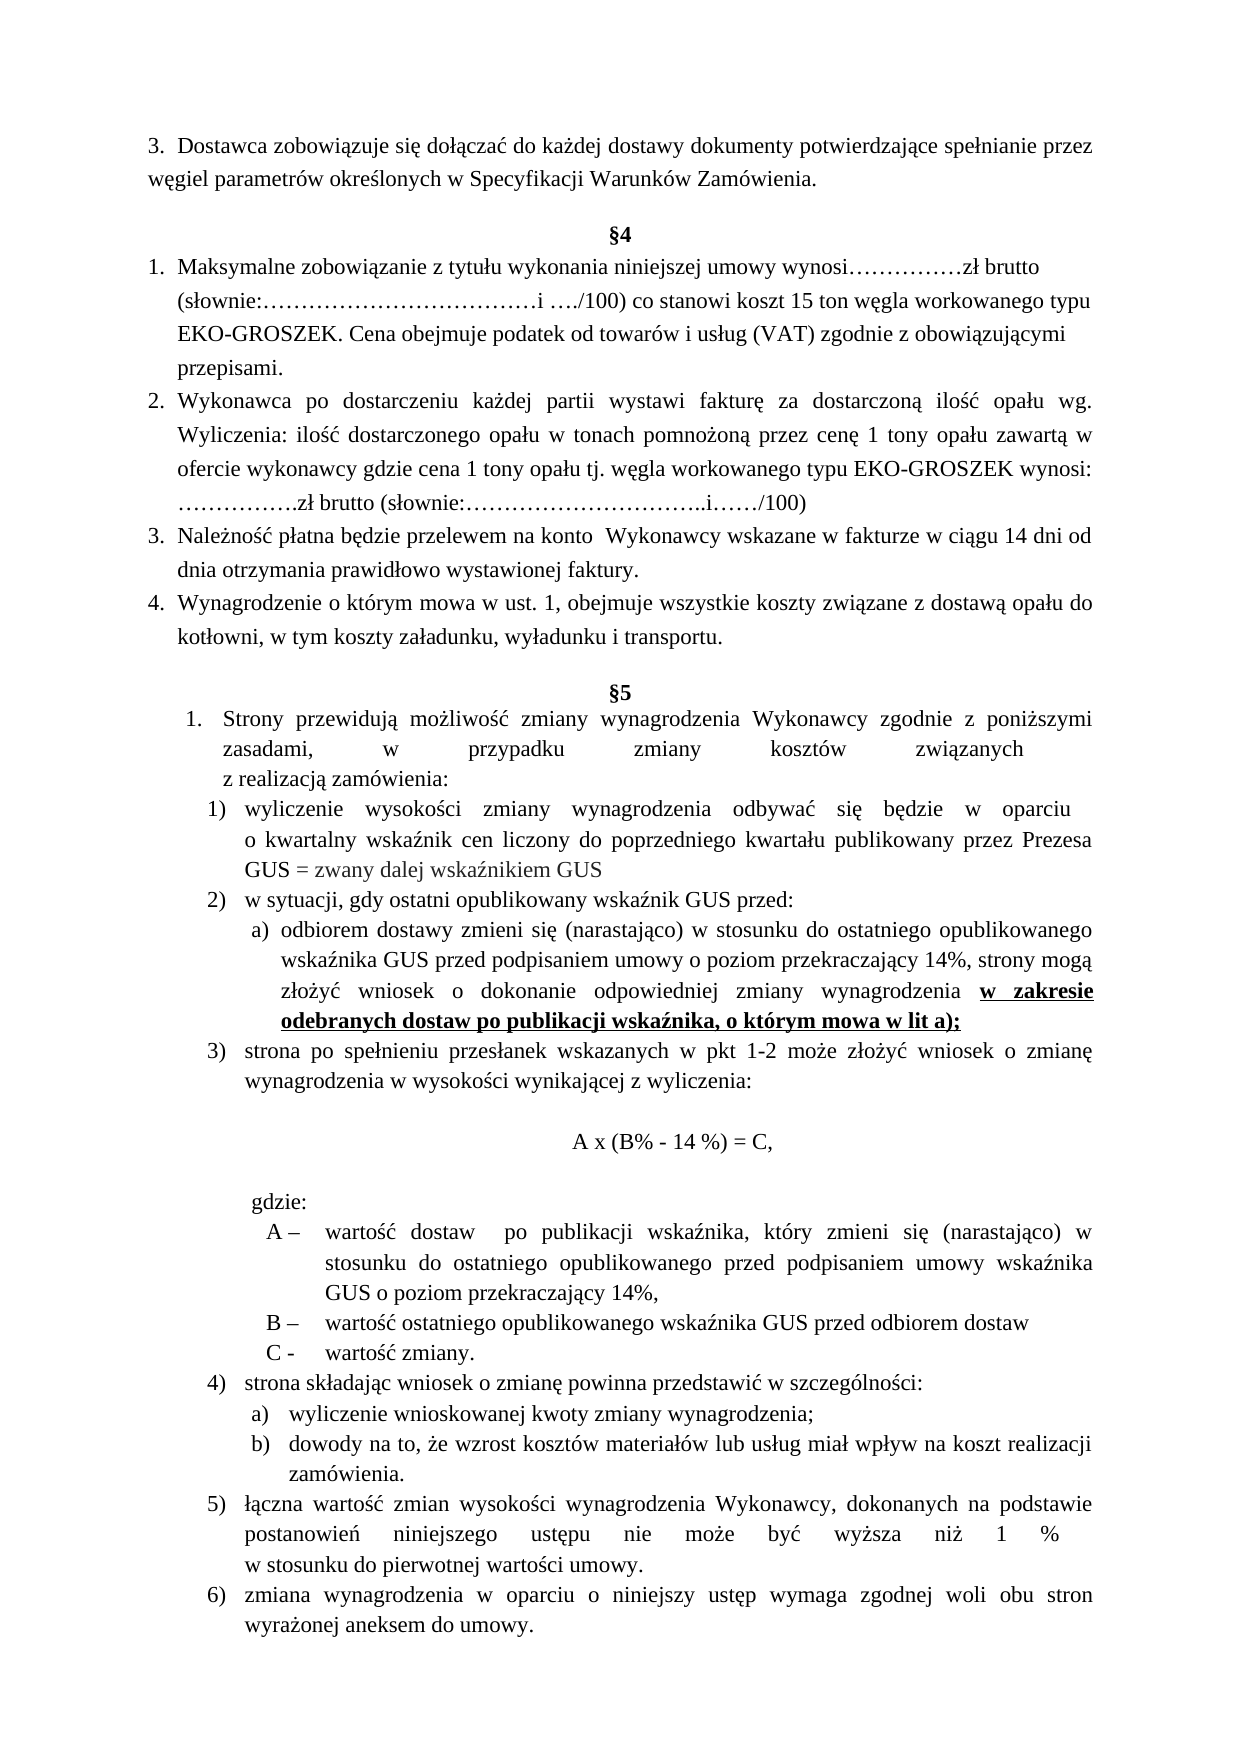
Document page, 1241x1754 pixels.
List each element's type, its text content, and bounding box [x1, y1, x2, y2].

text §4 [148, 221, 1092, 247]
text A – wartość dostaw po publikacji wskaźnika, który zmieni się (narastająco) w stosunku do ostatniego opublikowanego przed podpisaniem umowy wskaźnika GUS o poziom przekraczający 14%, [266, 1218, 1094, 1305]
text EKO-GROSZEK. Cena obejmuje podatek od towarów i usług (VAT) zgodnie z obowiązującymi [148, 320, 1094, 347]
list wyliczenie wysokości zmiany wynagrodzenia odbywać się będzie w oparciu o kwartalny wskaźnik cen liczony do poprzedniego kwartału publikowany przez Prezesa GUS = zwany dalej wskaźnikiem GUS [207, 796, 1094, 882]
list wyliczenie wnioskowanej kwoty zmiany wynagrodzenia; [251, 1400, 1094, 1426]
list Strony przewidują możliwość zmiany wynagrodzenia Wykonawcy zgodnie z poniższymi zasadami, w przypadku zmiany kosztów związanych z realizacją zamówienia: [185, 705, 1094, 792]
text gdzie: [251, 1188, 1094, 1214]
list Wykonawca po dostarczeniu każdej partii wystawi fakturę za dostarczoną ilość opału wg. Wyliczenia: ilość dostarczonego opału w tonach pomnożoną przez cenę 1 tony opału zawartą w ofercie wykonawcy gdzie cena 1 tony opału tj. węgla workowanego typu EKO-GROSZEK wynosi:…………….zł brutto (słownie:…………………………..i……/100) [148, 388, 1094, 515]
list Należność płatna będzie przelewem na konto Wykonawcy wskazane w fakturze w ciągu 14 dni od dnia otrzymania prawidłowo wystawionej faktury. [148, 522, 1094, 582]
text A x (B% - 14 %) = C, [251, 1128, 1094, 1154]
text C - wartość zmiany. [266, 1339, 1094, 1366]
text przepisami. [148, 354, 1094, 380]
list dowody na to, że wzrost kosztów materiałów lub usług miał wpływ na koszt realizacji zamówienia. [251, 1430, 1094, 1486]
text §5 [148, 678, 1092, 705]
list w sytuacji, gdy ostatni opublikowany wskaźnik GUS przed: [207, 886, 1094, 912]
list odbiorem dostawy zmieni się (narastająco) w stosunku do ostatniego opublikowanego wskaźnika GUS przed podpisaniem umowy o poziom przekraczający 14%, strony mogą złożyć wniosek o dokonanie odpowiedniej zmiany wynagrodzenia w zakresie odebranych dostaw po publikacji wskaźnika, o którym mowa w lit a); [251, 916, 1094, 1033]
list strona po spełnieniu przesłanek wskazanych w pkt 1-2 może złożyć wniosek o zmianę wynagrodzenia w wysokości wynikającej z wyliczenia: [207, 1037, 1094, 1094]
text (słownie:………………………………i …./100) co stanowi koszt 15 ton węgla workowanego typu [148, 287, 1094, 313]
text B – wartość ostatniego opublikowanego wskaźnika GUS przed odbiorem dostaw [266, 1309, 1094, 1335]
list Maksymalne zobowiązanie z tytułu wykonania niniejszej umowy wynosi……………zł brutto [148, 253, 1094, 279]
list Wynagrodzenie o którym mowa w ust. 1, obejmuje wszystkie koszty związane z dostawą opału do kotłowni, w tym koszty załadunku, wyładunku i transportu. [148, 589, 1094, 649]
list strona składając wniosek o zmianę powinna przedstawić w szczególności: [207, 1369, 1094, 1396]
list Dostawca zobowiązuje się dołączać do każdej dostawy dokumenty potwierdzające spełnianie przez węgiel parametrów określonych w Specyfikacji Warunków Zamówienia. [148, 132, 1094, 192]
list zmiana wynagrodzenia w oparciu o niniejszy ustęp wymaga zgodnej woli obu stron wyrażonej aneksem do umowy. [207, 1581, 1094, 1637]
list łączna wartość zmian wysokości wynagrodzenia Wykonawcy, dokonanych na podstawie postanowień niniejszego ustępu nie może być wyższa niż 1 % w stosunku do pierwotnej wartości umowy. [207, 1490, 1094, 1577]
